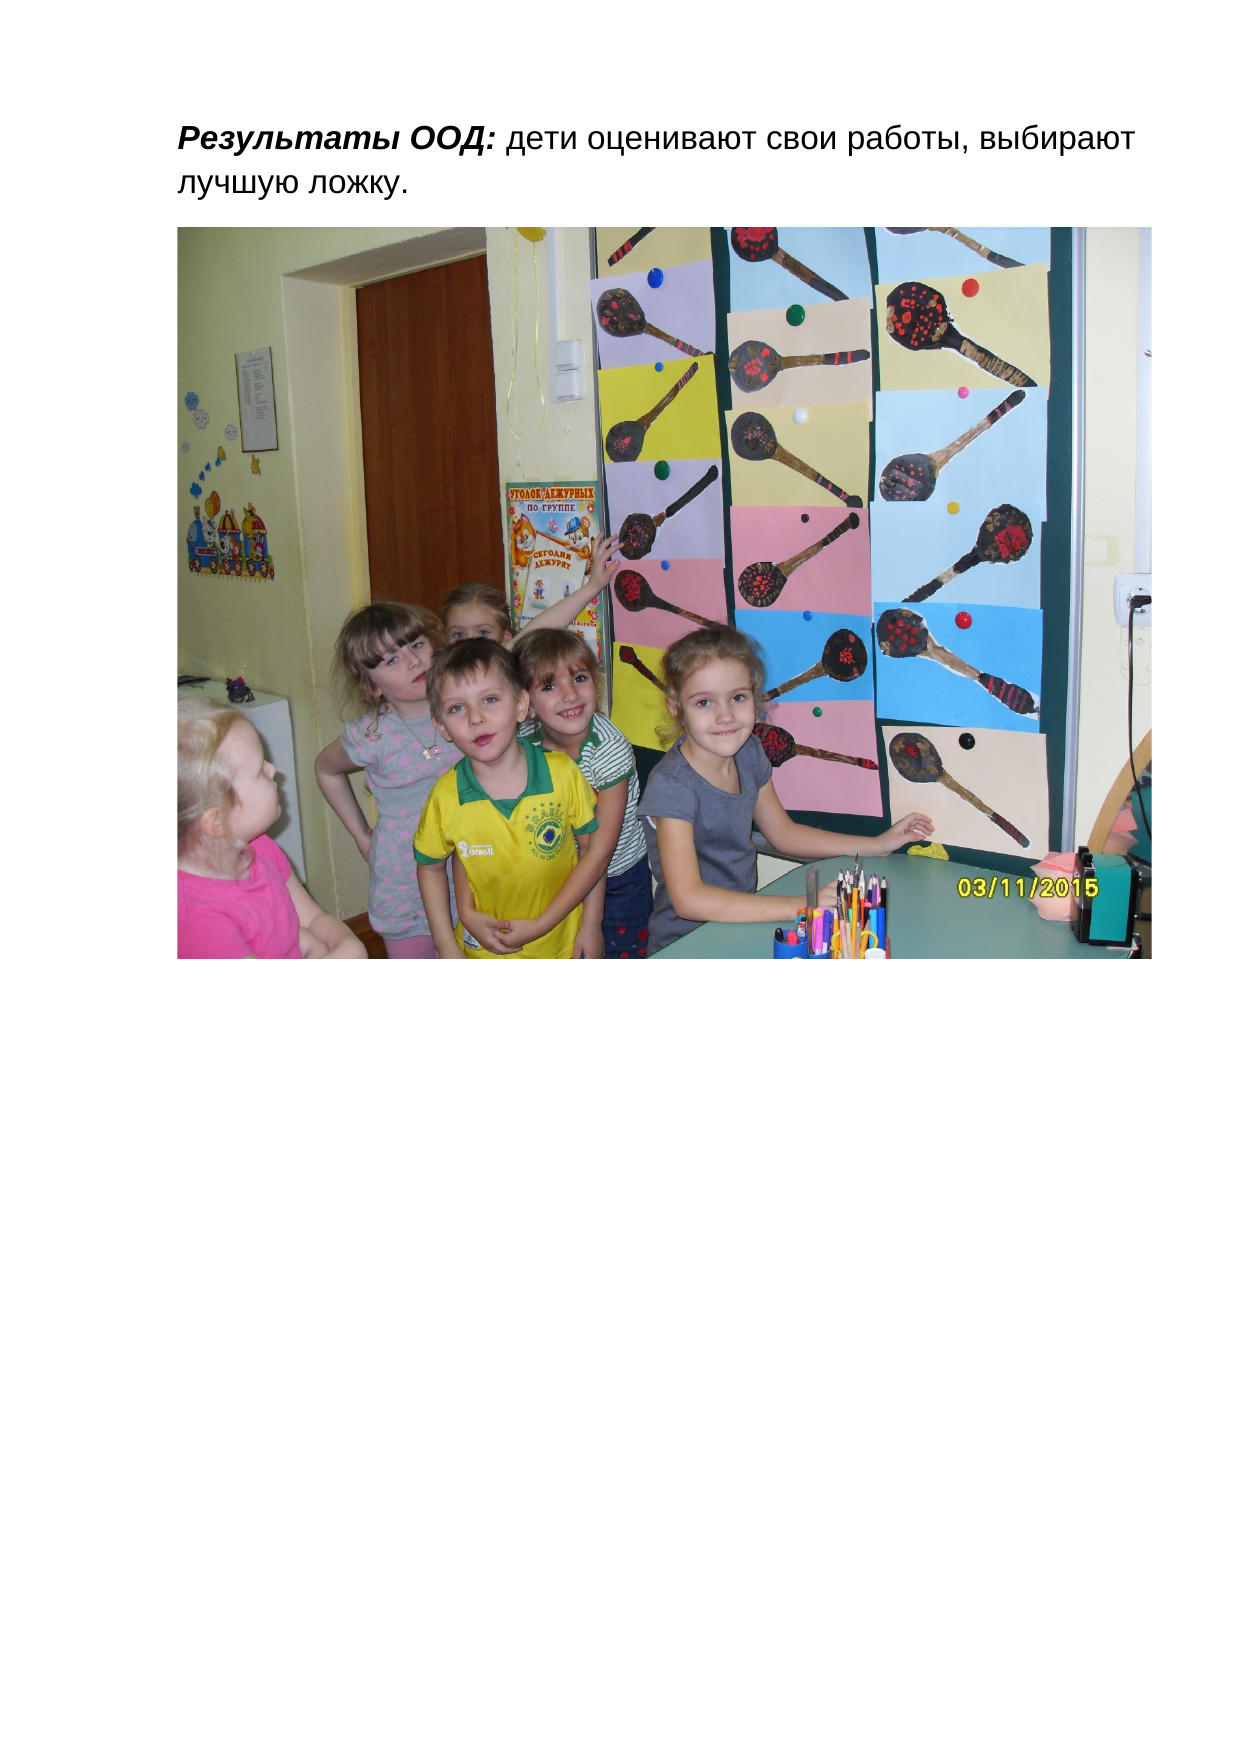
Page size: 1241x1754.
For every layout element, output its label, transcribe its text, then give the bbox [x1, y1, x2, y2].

text Результаты ООД: дети оценивают свои работы, выбирают лучшую ложку. [177, 118, 1152, 201]
picture [177, 227, 1152, 959]
